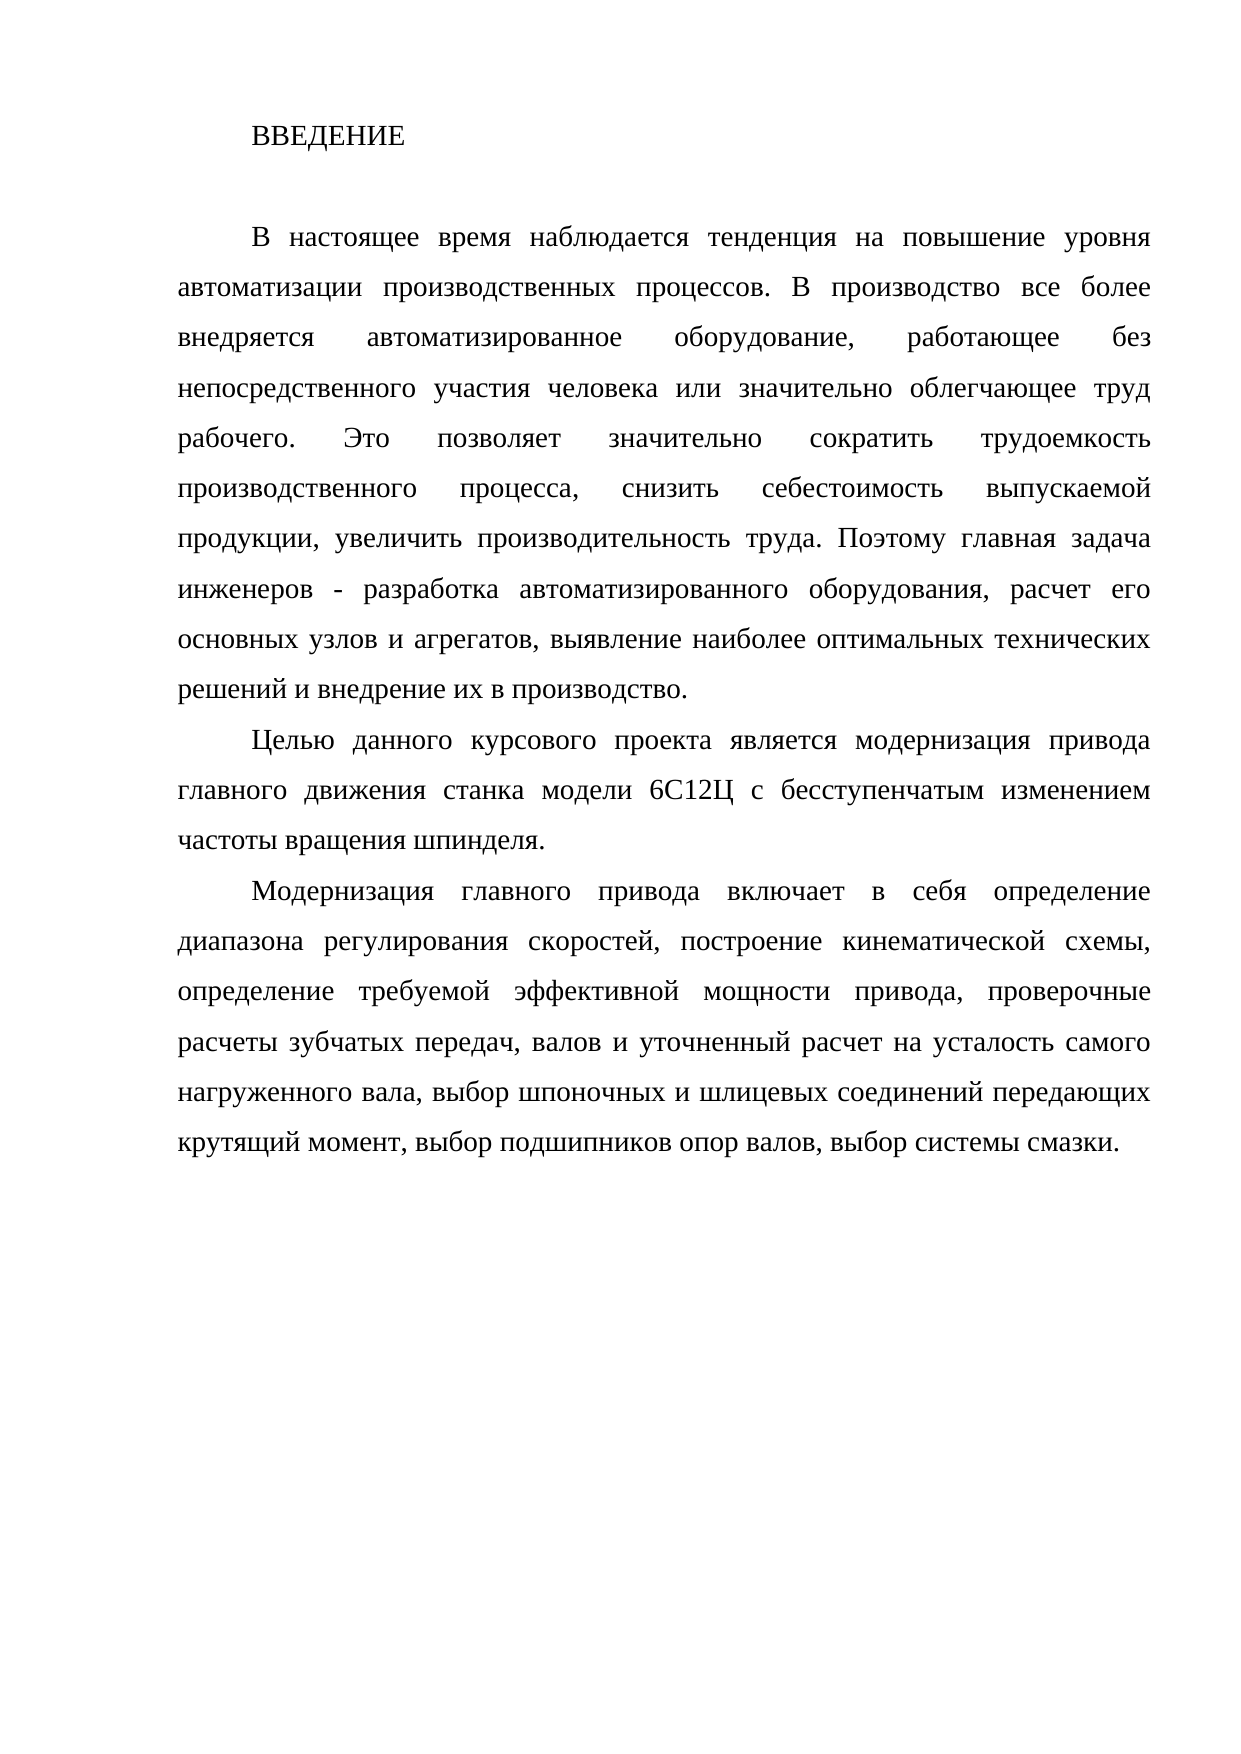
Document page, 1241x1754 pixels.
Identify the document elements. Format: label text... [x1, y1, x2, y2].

text Целью данного курсового проекта является модернизация привода главного движения станка модели 6С12Ц с бесступенчатым изменением частоты вращения шпинделя. [177, 722, 1152, 856]
text Модернизация главного привода включает в себя определение диапазона регулирования скоростей, построение кинематической схемы, определение требуемой эффективной мощности привода, проверочные расчеты зубчатых передач, валов и уточненный расчет на усталость самого нагруженного вала, выбор шпоночных и шлицевых соединений передающих крутящий момент, выбор подшипников опор валов, выбор системы смазки. [177, 873, 1152, 1158]
subtitle ВВЕДЕНИЕ [177, 118, 1152, 152]
text В настоящее время наблюдается тенденция на повышение уровня автоматизации производственных процессов. В производство все более внедряется автоматизированное оборудование, работающее без непосредственного участия человека или значительно облегчающее труд рабочего. Это позволяет значительно сократить трудоемкость производственного процесса, снизить себестоимость выпускаемой продукции, увеличить производительность труда. Поэтому главная задача инженеров - разработка автоматизированного оборудования, расчет его основных узлов и агрегатов, выявление наиболее оптимальных технических решений и внедрение их в производство. [177, 219, 1152, 705]
